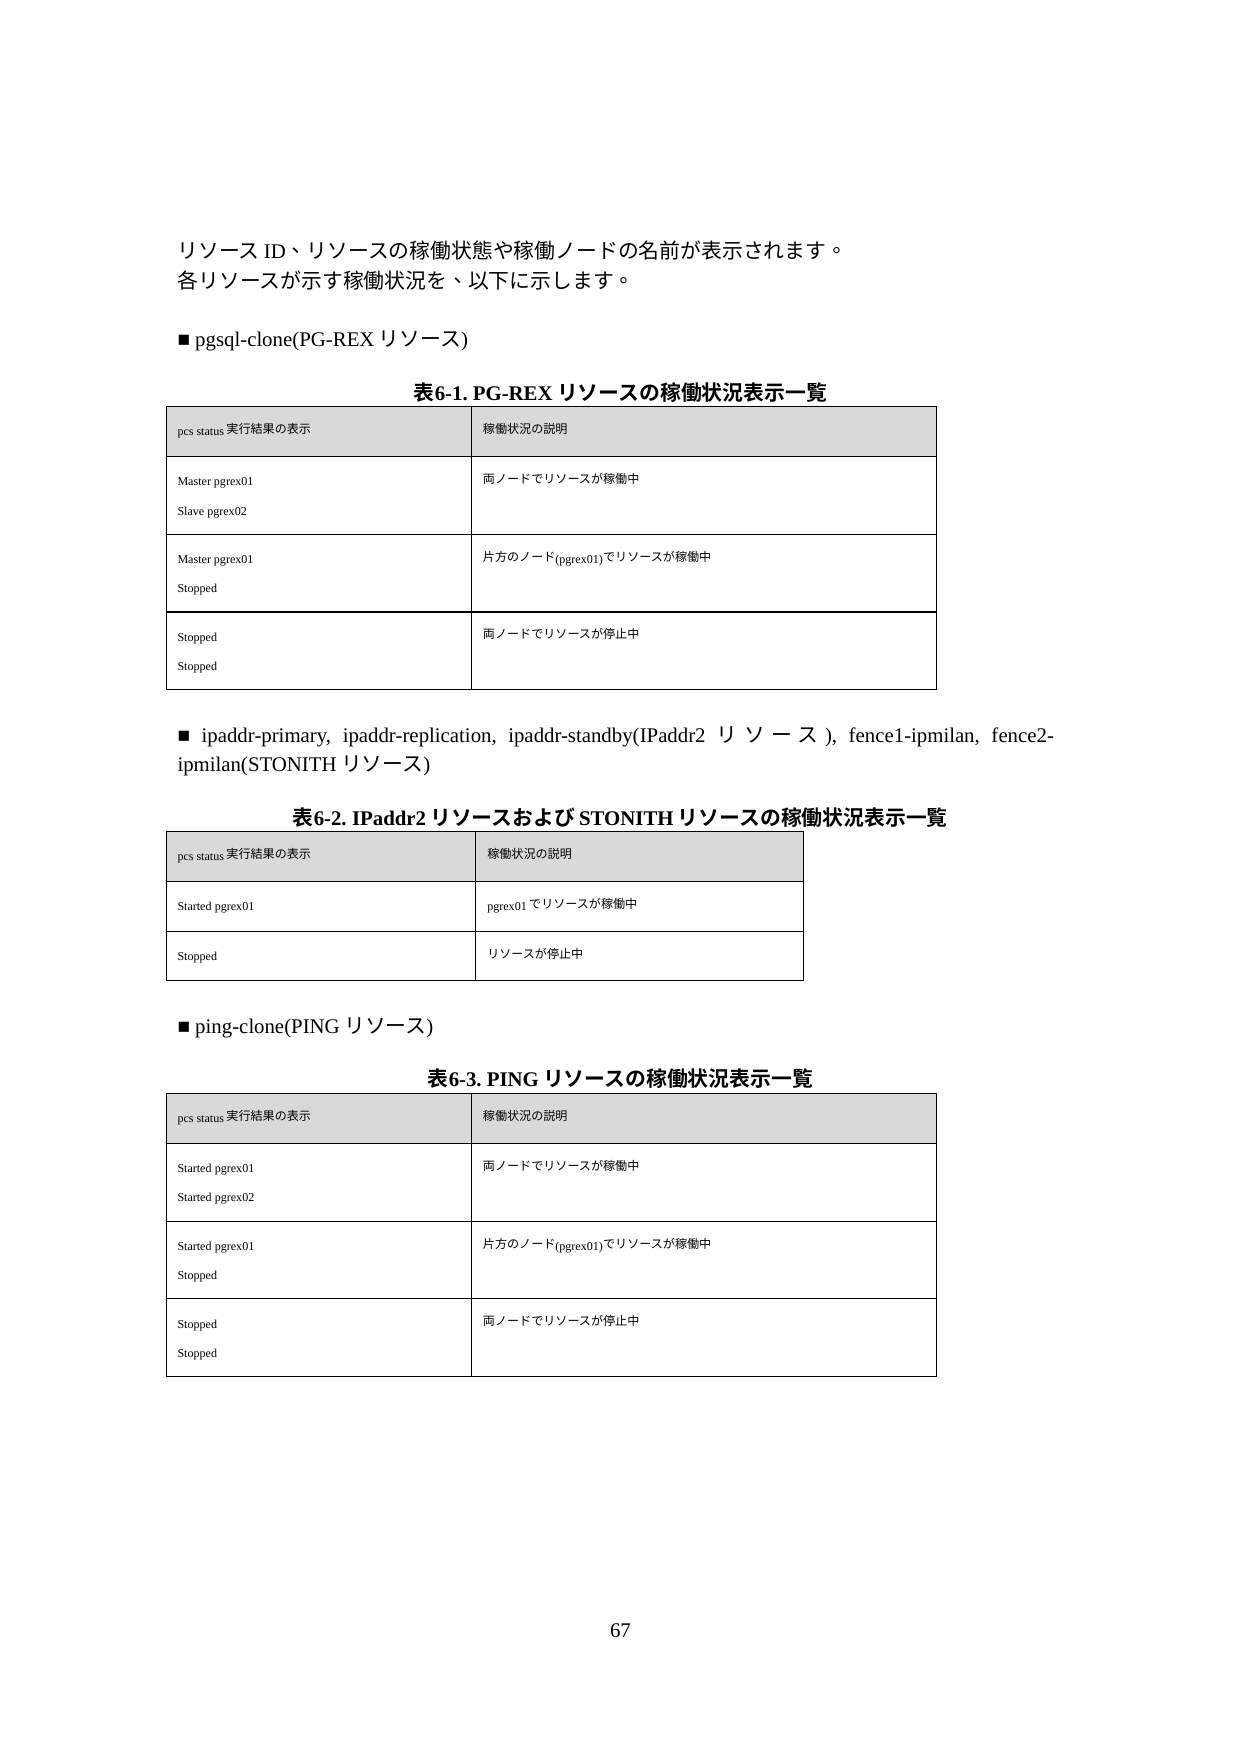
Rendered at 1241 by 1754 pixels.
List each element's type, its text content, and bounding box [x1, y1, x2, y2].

table_cell Master pgrex01 Stopped [167, 535, 471, 611]
table_cell Stopped [167, 932, 475, 980]
text ■ pgsql-clone(PG-REXリソース) [177, 323, 1054, 353]
text PINGリソースの稼働状況表示一覧 [177, 1064, 1063, 1093]
table_cell Started pgrex01 [167, 882, 475, 931]
table_cell Master pgrex01 Slave pgrex02 [167, 457, 471, 533]
table_header 稼働状況の説明 [472, 1094, 936, 1143]
table_cell Started pgrex01 Started pgrex02 [167, 1144, 471, 1221]
table_cell 両ノードでリソースが稼働中 [472, 457, 936, 533]
table_header pcs status実行結果の表示 [167, 832, 475, 881]
table_cell 両ノードでリソースが停止中 [472, 613, 936, 689]
table_header pcs status実行結果の表示 [167, 407, 471, 456]
table_cell 片方のノード(pgrex01)でリソースが稼働中 [472, 535, 936, 611]
table_header 稼働状況の説明 [476, 832, 803, 881]
text ■ ipaddr-primary, ipaddr-replication, ipaddr-standby(IPaddr2リソース), fence1-ipmilan, fence2-ipmilan(STONITHリソース) [177, 719, 1054, 778]
table_cell 両ノードでリソースが停止中 [472, 1299, 936, 1376]
table_cell 両ノードでリソースが稼働中 [472, 1144, 936, 1221]
table_cell pgrex01でリソースが稼働中 [476, 882, 803, 931]
table_cell Stopped Stopped [167, 1299, 471, 1376]
text リソースID、リソースの稼働状態や稼働ノードの名前が表示されます。 [177, 236, 1054, 265]
text 各リソースが示す稼働状況を、以下に示します。 [177, 265, 1054, 294]
table_cell 片方のノード(pgrex01)でリソースが稼働中 [472, 1222, 936, 1298]
table_cell リソースが停止中 [476, 932, 803, 980]
table_cell Started pgrex01 Stopped [167, 1222, 471, 1298]
text IPaddr2リソースおよびSTONITHリソースの稼働状況表示一覧 [177, 803, 1063, 831]
table_header 稼働状況の説明 [472, 407, 936, 456]
text ■ ping-clone(PINGリソース) [177, 1010, 1054, 1039]
text PG-REXリソースの稼働状況表示一覧 [177, 378, 1063, 406]
table_cell Stopped Stopped [167, 613, 471, 689]
table_header pcs status実行結果の表示 [167, 1094, 471, 1143]
